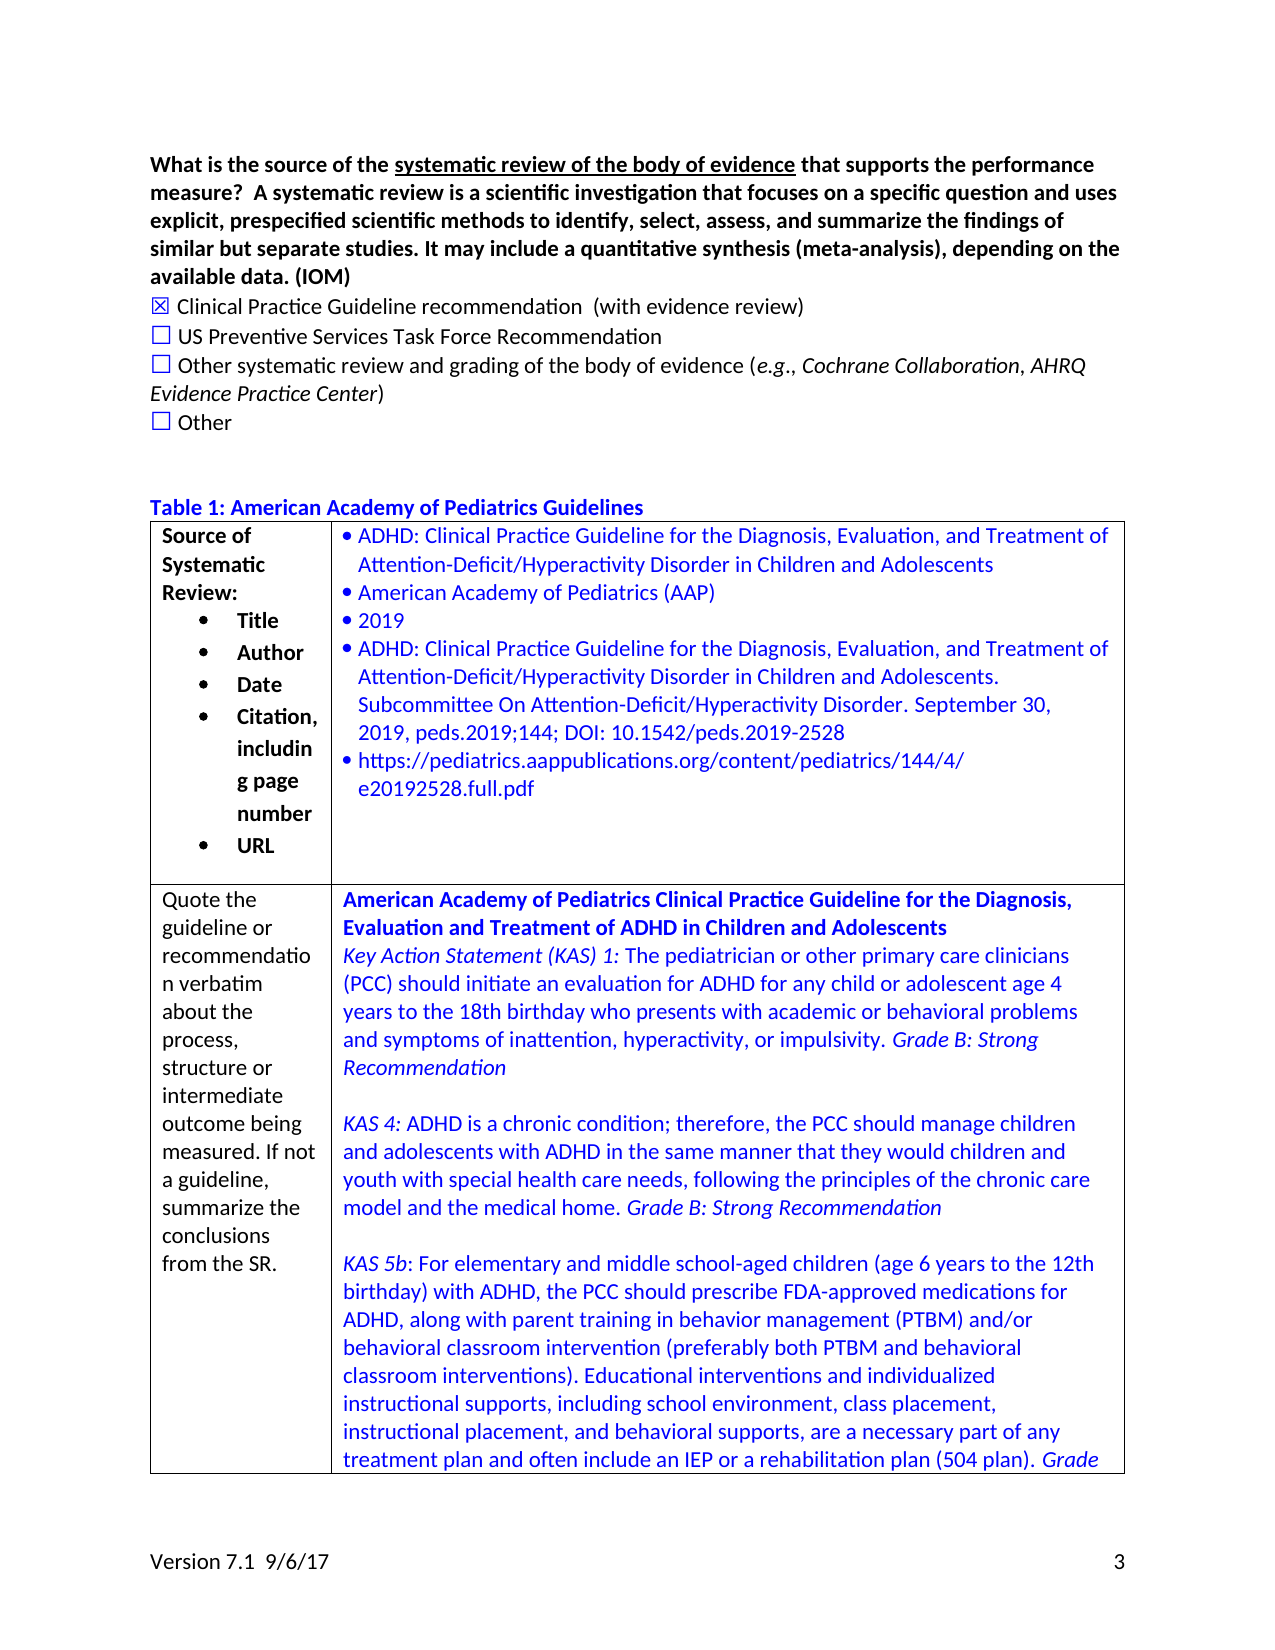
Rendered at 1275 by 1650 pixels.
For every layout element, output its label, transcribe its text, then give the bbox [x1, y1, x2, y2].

text What is the source of the systematic review of the body of evidence that supports the performance measure? A systematic review is a scientific investigation that focuses on a specific question and uses explicit, prespecified scientific methods to identify, select, assess, and summarize the findings of similar but separate studies. It may include a quantitative synthesis (meta-analysis), depending on the available data. (IOM) [150, 150, 1125, 290]
text ☐ Other [150, 407, 1125, 437]
text ☐ Other systematic review and grading of the body of evidence (e.g., Cochrane Collaboration, AHRQ Evidence Practice Center) [150, 350, 1125, 407]
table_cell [151, 885, 331, 1473]
text Table 1: American Academy of Pediatrics Guidelines [150, 493, 1125, 521]
text ☐ US Preventive Services Task Force Recommendation [150, 321, 1125, 350]
table_header Source of Systematic Review: Title Author Date Citation, including page number URL [151, 522, 331, 884]
text Clinical Practice Guideline recommendation (with evidence review) [150, 290, 1125, 321]
table_header ADHD: Clinical Practice Guideline for the Diagnosis, Evaluation, and Treatment of Attention-Deficit/Hyperactivity Disorder in Children and Adolescents American Academy of Pediatrics (AAP) 2019 ADHD: Clinical Practice Guideline for the Diagnosis, Evaluation, and Treatment of Attention-Deficit/Hyperactivity Disorder in Children and Adolescents. Subcommittee On Attention-Deficit/Hyperactivity Disorder. September 30, 2019, peds.2019;144; DOI: 10.1542/peds.2019-2528 https://pediatrics.aappublications.org/content/pediatrics/144/4/e20192528.full.pdf [332, 522, 1124, 884]
